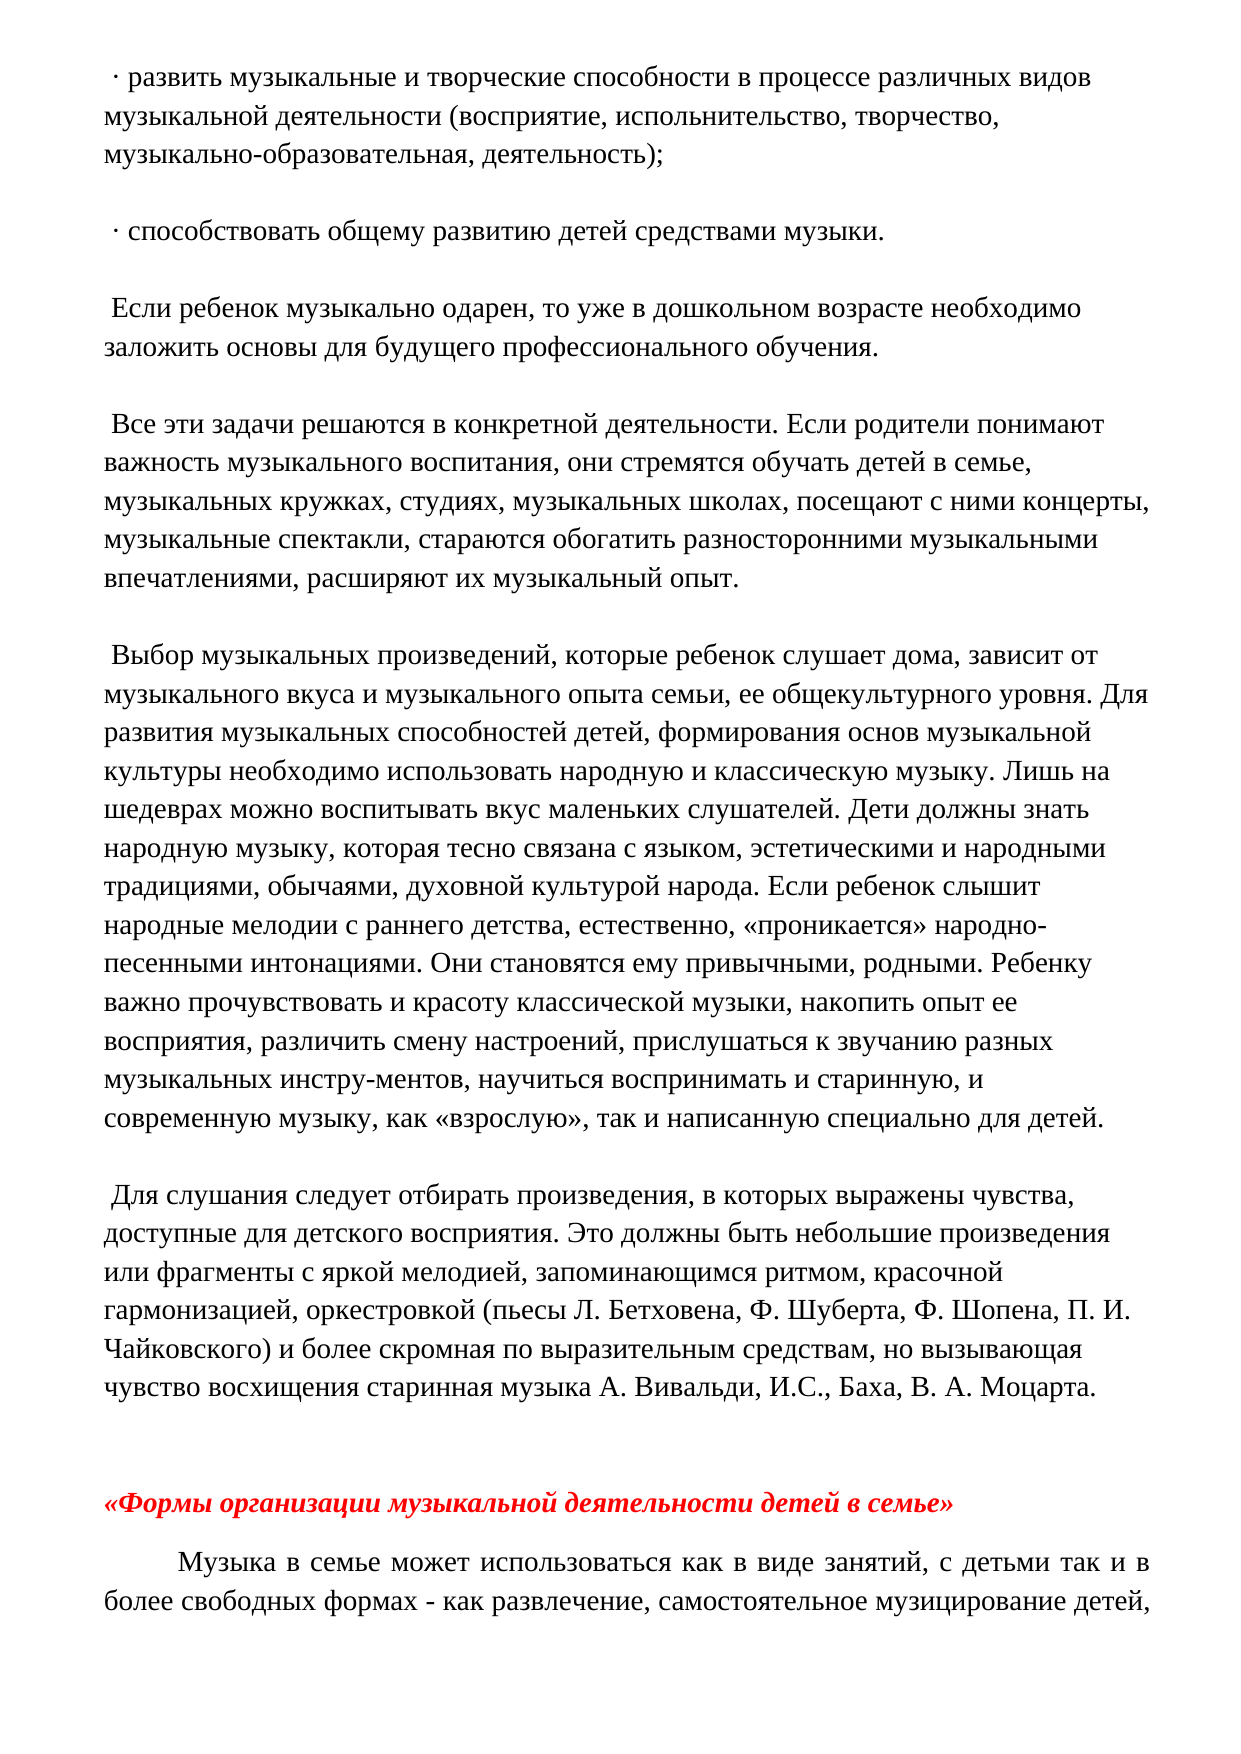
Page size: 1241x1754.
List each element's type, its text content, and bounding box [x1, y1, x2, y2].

text Все эти задачи решаются в конкретной деятельности. Если родители понимают важность музыкального воспитания, они стремятся обучать детей в семье, музыкальных кружках, студиях, музыкальных школах, посещают с ними концерты, музыкальные спектакли, стараются обогатить разносторонними музыкальными впечатлениями, расширяют их музыкальный опыт. [103, 406, 1152, 594]
text «Формы организации музыкальной деятельности детей в семье» [103, 1485, 1152, 1519]
text Если ребенок музыкально одарен, то уже в дошкольном возрасте необходимо заложить основы для будущего профессионального обучения. [103, 290, 1152, 362]
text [103, 1544, 1152, 1617]
text · способствовать общему развитию детей средствами музыки. [103, 213, 1152, 247]
text Выбор музыкальных произведений, которые ребенок слушает дома, зависит от музыкального вкуса и музыкального опыта семьи, ее общекультурного уровня. Для развития музыкальных способностей детей, формирования основ музыкальной культуры необходимо использовать народную и классическую музыку. Лишь на шедеврах можно воспитывать вкус маленьких слушателей. Дети должны знать народную музыку, которая тесно связана с языком, эстетическими и народными традициями, обычаями, духовной культурой народа. Если ребенок слышит народные мелодии с раннего детства, естественно, «проникается» народно-песенными интонациями. Они становятся ему привычными, родными. Ребенку важно прочувствовать и красоту классической музыки, накопить опыт ее восприятия, различить смену настроений, прислушаться к звучанию разных музыкальных инстру-ментов, научиться воспринимать и старинную, и современную музыку, как «взрослую», так и написанную специально для детей. [103, 637, 1152, 1133]
text · развить музыкальные и творческие способности в процессе различных видов музыкальной деятельности (восприятие, испольнительство, творчество, музыкально-образовательная, деятельность); [103, 59, 1152, 170]
text Для слушания следует отбирать произведения, в которых выражены чувства, доступные для детского восприятия. Это должны быть небольшие произведения или фрагменты с яркой мелодией, запоминающимся ритмом, красочной гармонизацией, оркестровкой (пьесы Л. Бетховена, Ф. Шуберта, Ф. Шопена, П. И. Чайковского) и более скромная по выразительным средствам, но вызывающая чувство восхищения старинная музыка А. Вивальди, И.С., Баха, В. А. Моцарта. [103, 1177, 1152, 1403]
